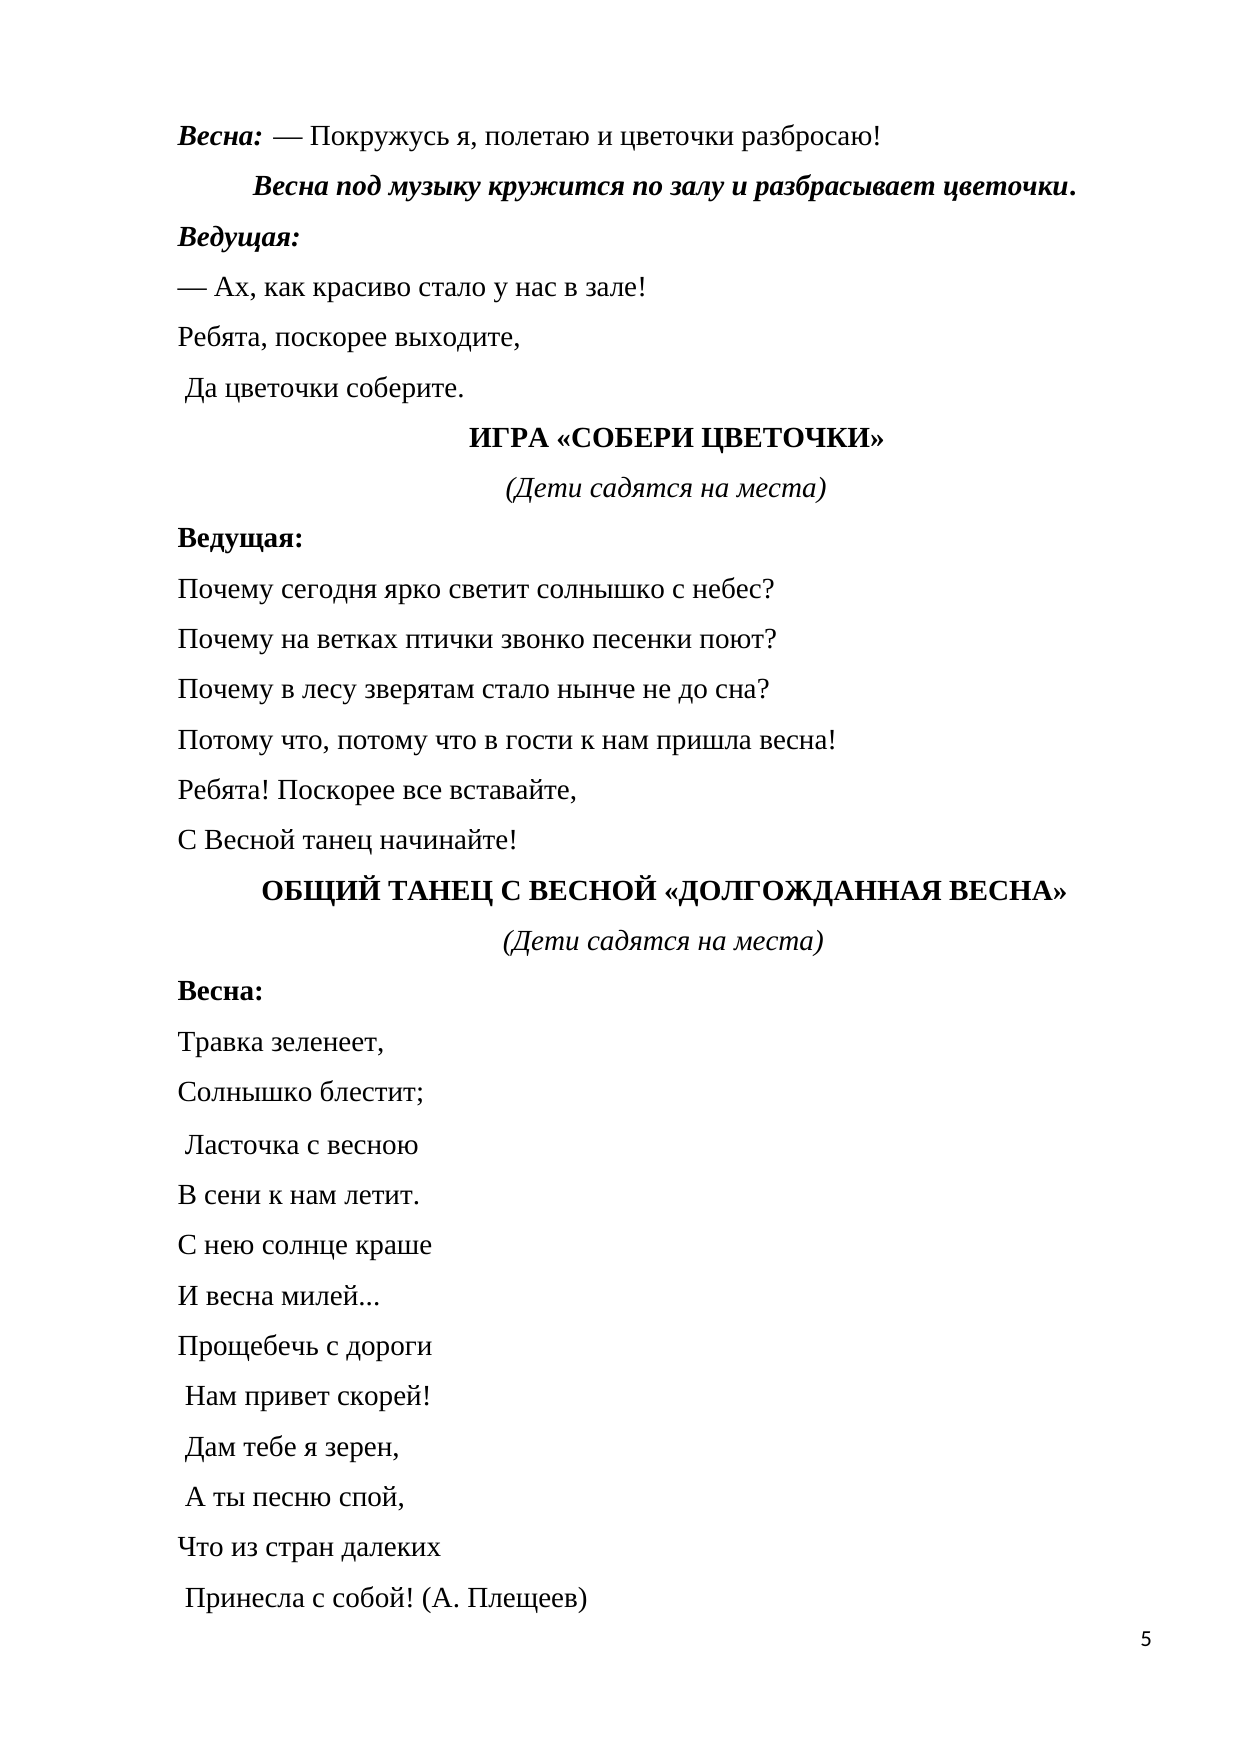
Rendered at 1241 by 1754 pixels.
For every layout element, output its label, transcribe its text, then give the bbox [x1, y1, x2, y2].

text Принесла с собой! (А. Плещеев) [177, 1580, 1152, 1613]
text (Дети садятся на места) Ведущая: [177, 470, 1152, 554]
text А ты песню спой, [177, 1479, 1152, 1513]
text (Дети садятся на места) [177, 923, 1152, 957]
text ОБЩИЙ ТАНЕЦ С ВЕСНОЙ «ДОЛГОЖДАННАЯ ВЕСНА» [177, 873, 1152, 906]
text И весна милей... [177, 1278, 1152, 1311]
text С нею солнце краше [177, 1227, 1152, 1261]
text Весна под музыку кружится по залу и разбрасывает цветочки. [177, 168, 1152, 202]
text Почему сегодня ярко светит солнышко с небес? [177, 571, 1152, 604]
text Весна: [177, 973, 1152, 1007]
text Весна: — Покружусь я, полетаю и цветочки разбросаю! [177, 118, 1152, 152]
text — Ах, как красиво стало у нас в зале! Ребята, поскорее выходите, [177, 269, 1152, 353]
text Что из стран далеких [177, 1529, 1152, 1563]
text Дам тебе я зерен, [177, 1429, 1152, 1462]
text Нам привет скорей! [177, 1378, 1152, 1412]
text Почему в лесу зверятам стало нынче не до сна? [177, 672, 1152, 705]
text В сени к нам летит. [177, 1177, 1152, 1211]
text ИГРА «СОБЕРИ ЦВЕТОЧКИ» [177, 420, 1152, 453]
text Солнышко блестит; [177, 1074, 1152, 1108]
text Ласточка с весною [177, 1127, 1152, 1160]
text Да цветочки соберите. [177, 370, 1152, 403]
text Потому что, потому что в гости к нам пришла весна! [177, 722, 1152, 755]
text Ведущая: [177, 219, 1152, 252]
text Прощебечь с дороги [177, 1328, 1152, 1362]
text Травка зеленеет, [177, 1024, 1152, 1057]
text Ребята! Поскорее все вставайте, С Весной танец начинайте! [177, 772, 1152, 856]
text Почему на ветках птички звонко песенки поют? [177, 621, 1152, 655]
